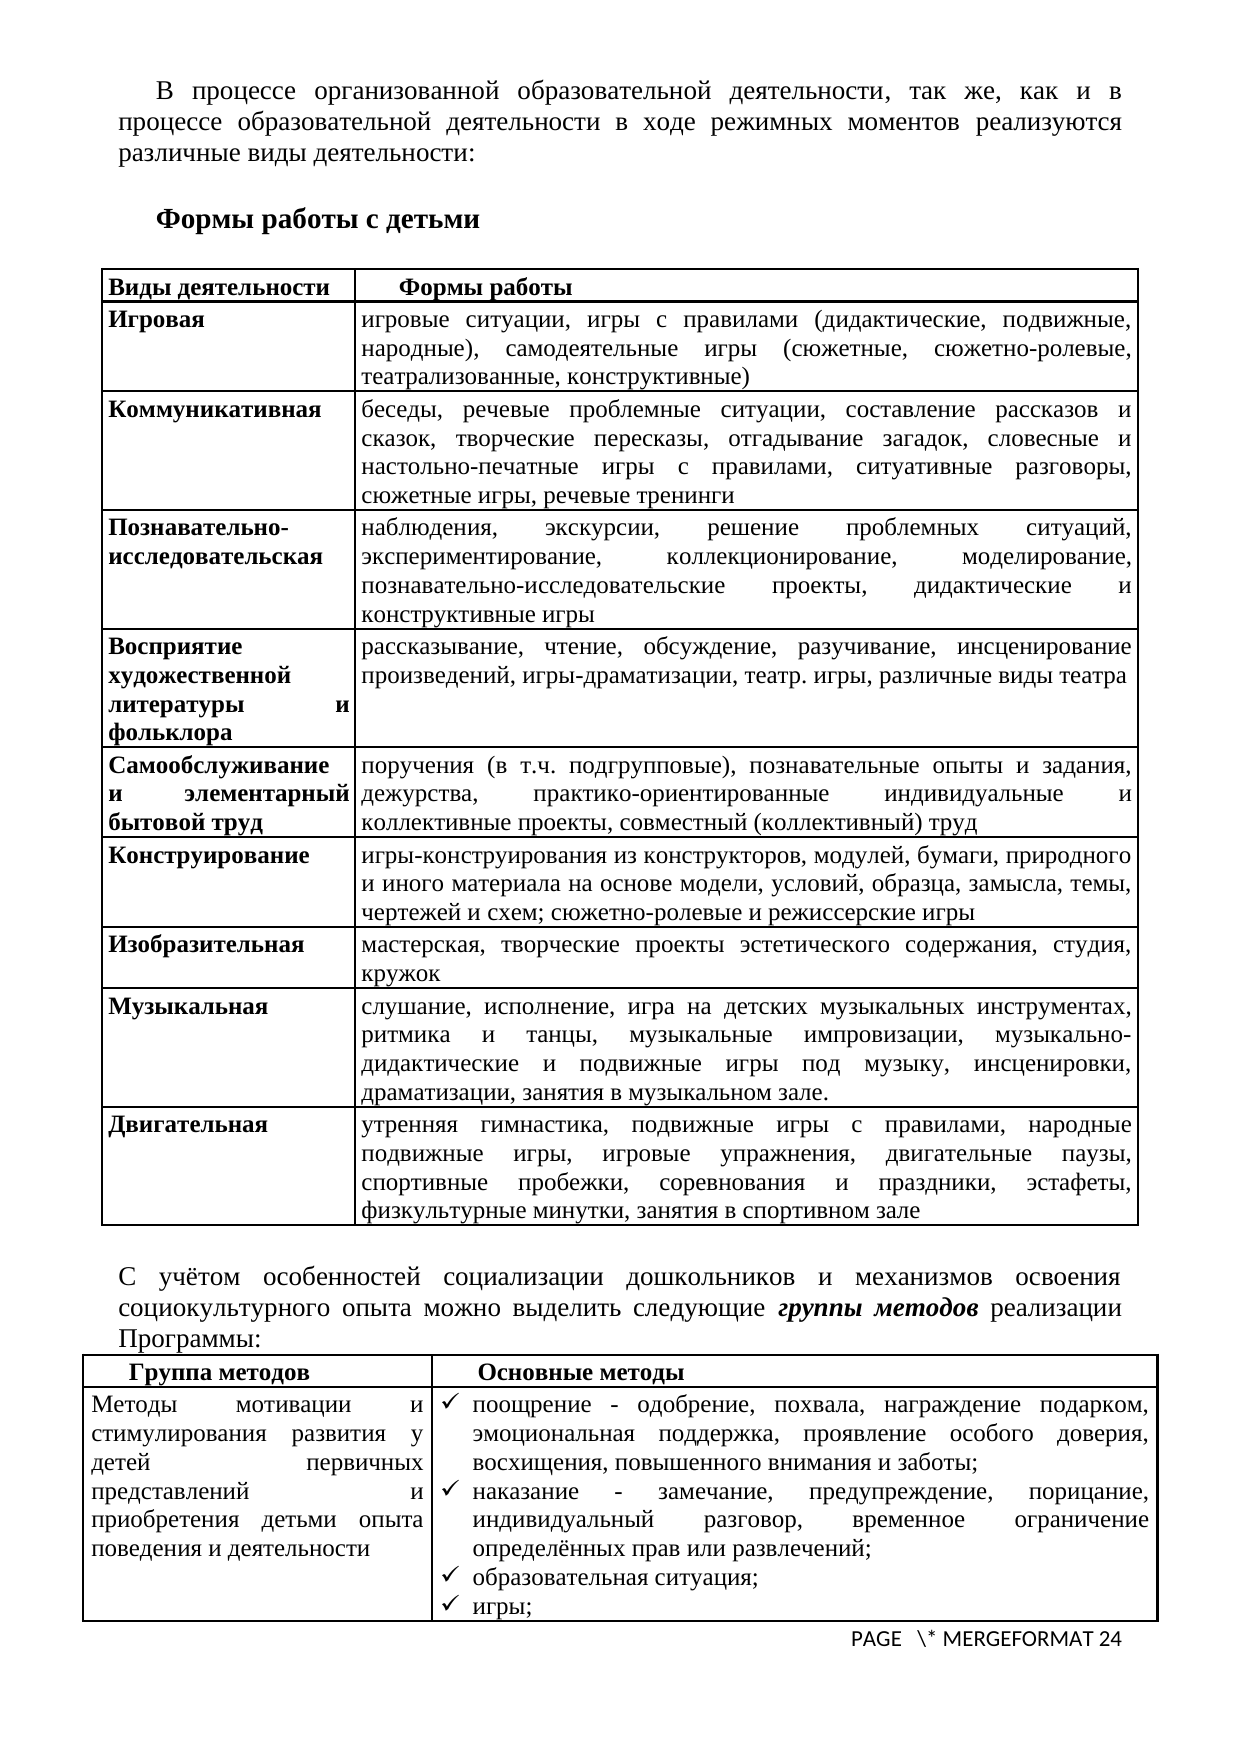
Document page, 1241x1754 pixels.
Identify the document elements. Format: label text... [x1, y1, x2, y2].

table_cell мастерская, творческие проекты эстетического содержания, студия, кружок [356, 928, 1137, 987]
table_cell Самообслуживание и элементарный бытовой труд [103, 748, 354, 836]
table_cell игры-конструирования из конструкторов, модулей, бумаги, природного и иного материала на основе модели, условий, образца, замысла, темы, чертежей и схем; сюжетно-ролевые и режиссерские игры [356, 838, 1137, 926]
table_cell слушание, исполнение, игра на детских музыкальных инструментах, ритмика и танцы, музыкальные импровизации, музыкально-дидактические и подвижные игры под музыку, инсценировки, драматизации, занятия в музыкальном зале. [356, 989, 1137, 1106]
table_header Виды деятельности [103, 270, 354, 300]
table_cell Изобразительная [103, 928, 354, 987]
table_cell беседы, речевые проблемные ситуации, составление рассказов и сказок, творческие пересказы, отгадывание загадок, словесные и настольно-печатные игры с правилами, ситуативные разговоры, сюжетные игры, речевые тренинги [356, 392, 1137, 509]
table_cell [433, 1388, 1156, 1619]
table_cell Игровая [103, 303, 354, 390]
text С учётом особенностей социализации дошкольников и механизмов освоения социокультурного опыта можно выделить следующие группы методов реализации Программы: [118, 1260, 1122, 1353]
table_header Формы работы [356, 270, 1137, 300]
table_cell утренняя гимнастика, подвижные игры с правилами, народные подвижные игры, игровые упражнения, двигательные паузы, спортивные пробежки, соревнования и праздники, эстафеты, физкультурные минутки, занятия в спортивном зале [356, 1108, 1137, 1224]
table_header Группа методов [84, 1356, 431, 1386]
table_cell Музыкальная [103, 989, 354, 1106]
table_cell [84, 1388, 431, 1619]
table_cell Коммуникативная [103, 392, 354, 509]
table_cell Познавательно-исследовательская [103, 511, 354, 627]
table_cell Конструирование [103, 838, 354, 926]
table_cell рассказывание, чтение, обсуждение, разучивание, инсценирование произведений, игры-драматизации, театр. игры, различные виды театра [356, 630, 1137, 746]
text Формы работы с детьми [156, 201, 1122, 234]
text В процессе организованной образовательной деятельности, так же, как и в процессе образовательной деятельности в ходе режимных моментов реализуются различные виды деятельности: [118, 74, 1122, 167]
table_cell Восприятие художественной литературы и фольклора [103, 630, 354, 746]
table_cell Двигательная [103, 1108, 354, 1224]
table_cell игровые ситуации, игры с правилами (дидактические, подвижные, народные), самодеятельные игры (сюжетные, сюжетно-ролевые, театрализованные, конструктивные) [356, 303, 1137, 390]
table_cell наблюдения, экскурсии, решение проблемных ситуаций, экспериментирование, коллекционирование, моделирование, познавательно-исследовательские проекты, дидактические и конструктивные игры [356, 511, 1137, 627]
table_header Основные методы [433, 1356, 1156, 1386]
table_cell поручения (в т.ч. подгрупповые), познавательные опыты и задания, дежурства, практико-ориентированные индивидуальные и коллективные проекты, совместный (коллективный) труд [356, 748, 1137, 836]
